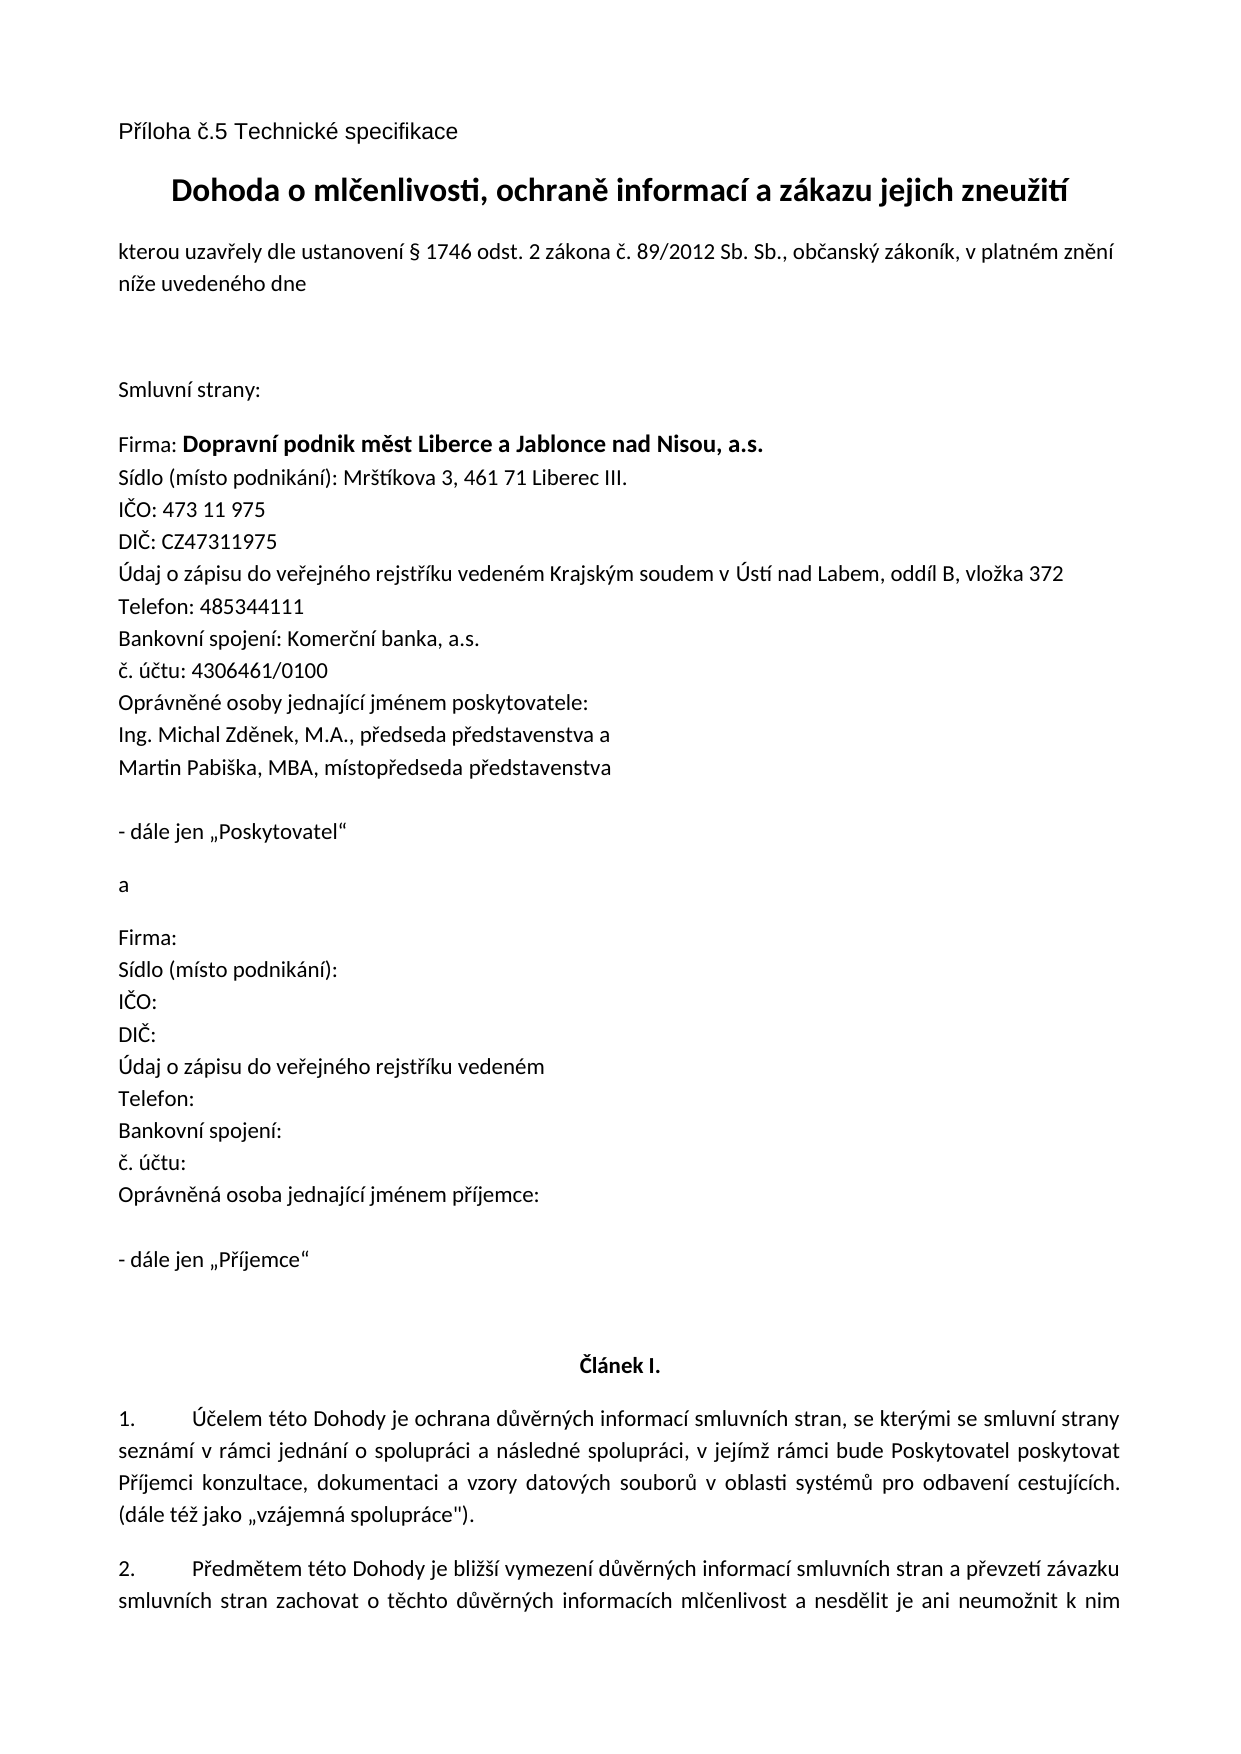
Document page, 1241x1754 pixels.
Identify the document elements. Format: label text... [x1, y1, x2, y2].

text č. účtu: [118, 1148, 1122, 1176]
text DIČ: CZ47311975 [118, 527, 1122, 555]
text Oprávněná osoba jednající jménem příjemce: [118, 1181, 1122, 1209]
text Oprávněné osoby jednající jménem poskytovatele: [118, 688, 1122, 716]
text Dohoda o mlčenlivosti, ochraně informací a zákazu jejich zneužití [118, 169, 1122, 210]
text - dále jen „Poskytovatel“ [118, 817, 1122, 845]
text Smluvní strany: [118, 375, 1122, 403]
text Firma: [118, 923, 1122, 951]
text Článek I. [118, 1351, 1122, 1379]
text - dále jen „Příjemce“ [118, 1245, 1122, 1273]
text Martin Pabiška, MBA, místopředseda představenstva [118, 753, 1122, 781]
text kterou uzavřely dle ustanovení § 1746 odst. 2 zákona č. 89/2012 Sb. Sb., občanský zákoník, v platném znění níže uvedeného dne [118, 237, 1122, 297]
text Telefon: [118, 1084, 1122, 1112]
text č. účtu: 4306461/0100 [118, 656, 1122, 684]
text Sídlo (místo podnikání): Mrštíkova 3, 461 71 Liberec III. [118, 463, 1122, 491]
text Bankovní spojení: Komerční banka, a.s. [118, 624, 1122, 652]
text DIČ: [118, 1020, 1122, 1048]
text Údaj o zápisu do veřejného rejstříku vedeném [118, 1052, 1122, 1080]
text Telefon: 485344111 [118, 592, 1122, 620]
text Firma: Dopravní podnik měst Liberce a Jablonce nad Nisou, a.s. [118, 428, 1122, 458]
text IČO: 473 11 975 [118, 495, 1122, 523]
text a [118, 870, 1122, 898]
text Ing. Michal Zděnek, M.A., předseda představenstva a [118, 721, 1122, 748]
text Příloha č.5 Technické specifikace [118, 118, 1122, 144]
text 1. Účelem této Dohody je ochrana důvěrných informací smluvních stran, se kterými se smluvní strany seznámí v rámci jednání o spolupráci a následné spolupráci, v jejímž rámci bude Poskytovatel poskytovat Příjemci konzultace, dokumentaci a vzory datových souborů v oblasti systémů pro odbavení cestujících. (dále též jako „vzájemná spolupráce"). [118, 1404, 1122, 1529]
text Bankovní spojení: [118, 1116, 1122, 1144]
text IČO: [118, 987, 1122, 1016]
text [118, 1554, 1122, 1614]
text Sídlo (místo podnikání): [118, 955, 1122, 983]
text Údaj o zápisu do veřejného rejstříku vedeném Krajským soudem v Ústí nad Labem, oddíl B, vložka 372 [118, 559, 1122, 588]
